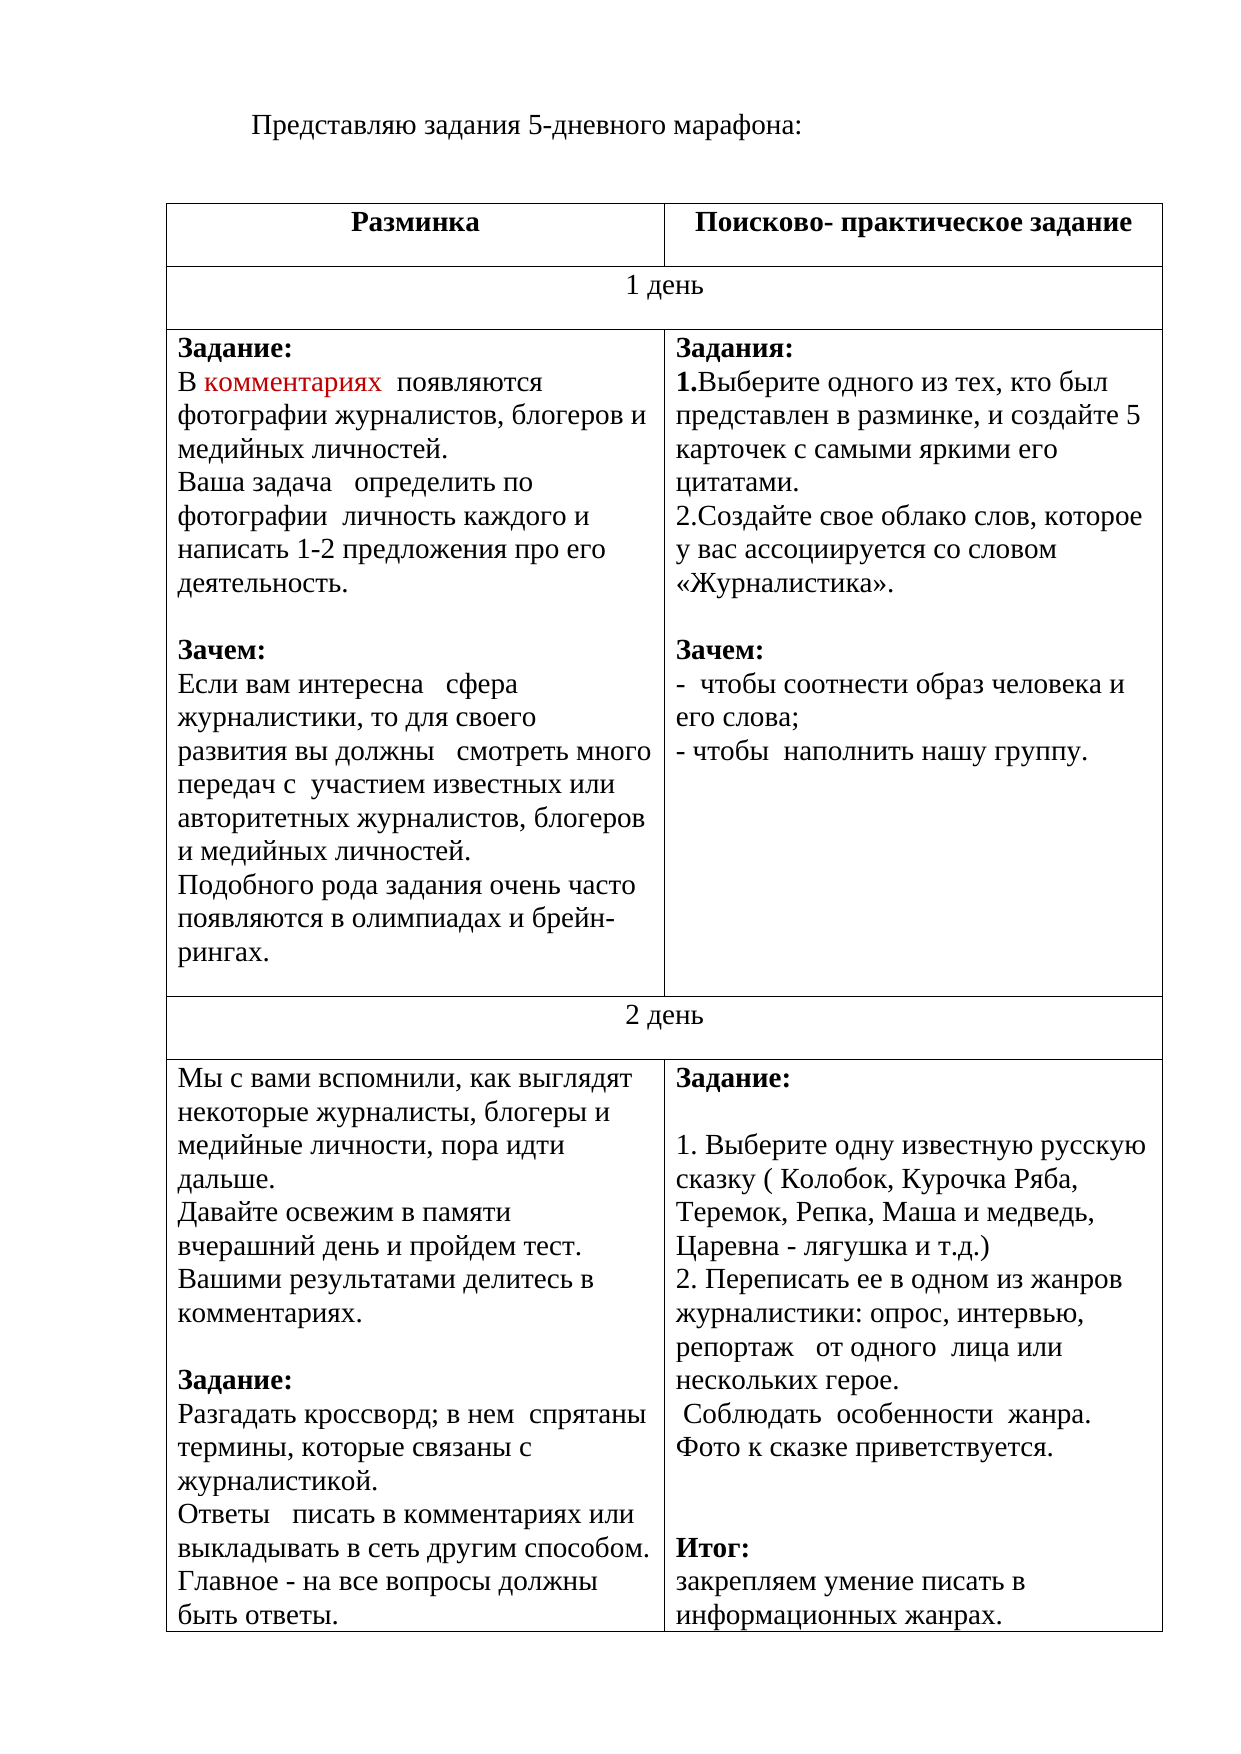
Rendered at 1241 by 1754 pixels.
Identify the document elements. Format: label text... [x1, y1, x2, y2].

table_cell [167, 1060, 664, 1631]
table_header Разминка [167, 204, 664, 266]
text Представляю задания 5-дневного марафона: [177, 107, 1152, 141]
table_header Поисково- практическое задание [665, 204, 1162, 266]
table_cell Задание: В комментариях появляются фотографии журналистов, блогеров и медийных личностей. Ваша задача определить по фотографии личность каждого и написать 1-2 предложения про его деятельность. Зачем: Если вам интересна сфера журналистики, то для своего развития вы должны смотреть много передач с участием известных или авторитетных журналистов, блогеров и медийных личностей. Подобного рода задания очень часто появляются в олимпиадах и брейн-рингах. [167, 330, 664, 996]
table_cell 2 день [167, 997, 1162, 1059]
table_cell 1 день [167, 267, 1162, 329]
table_cell Задания: 1.Выберите одного из тех, кто был представлен в разминке, и создайте 5 карточек с самыми яркими его цитатами. 2.Создайте свое облако слов, которое у вас ассоциируется со словом «Журналистика». Зачем: - чтобы соотнести образ человека и его слова; - чтобы наполнить нашу группу. [665, 330, 1162, 996]
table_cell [665, 1060, 1162, 1631]
